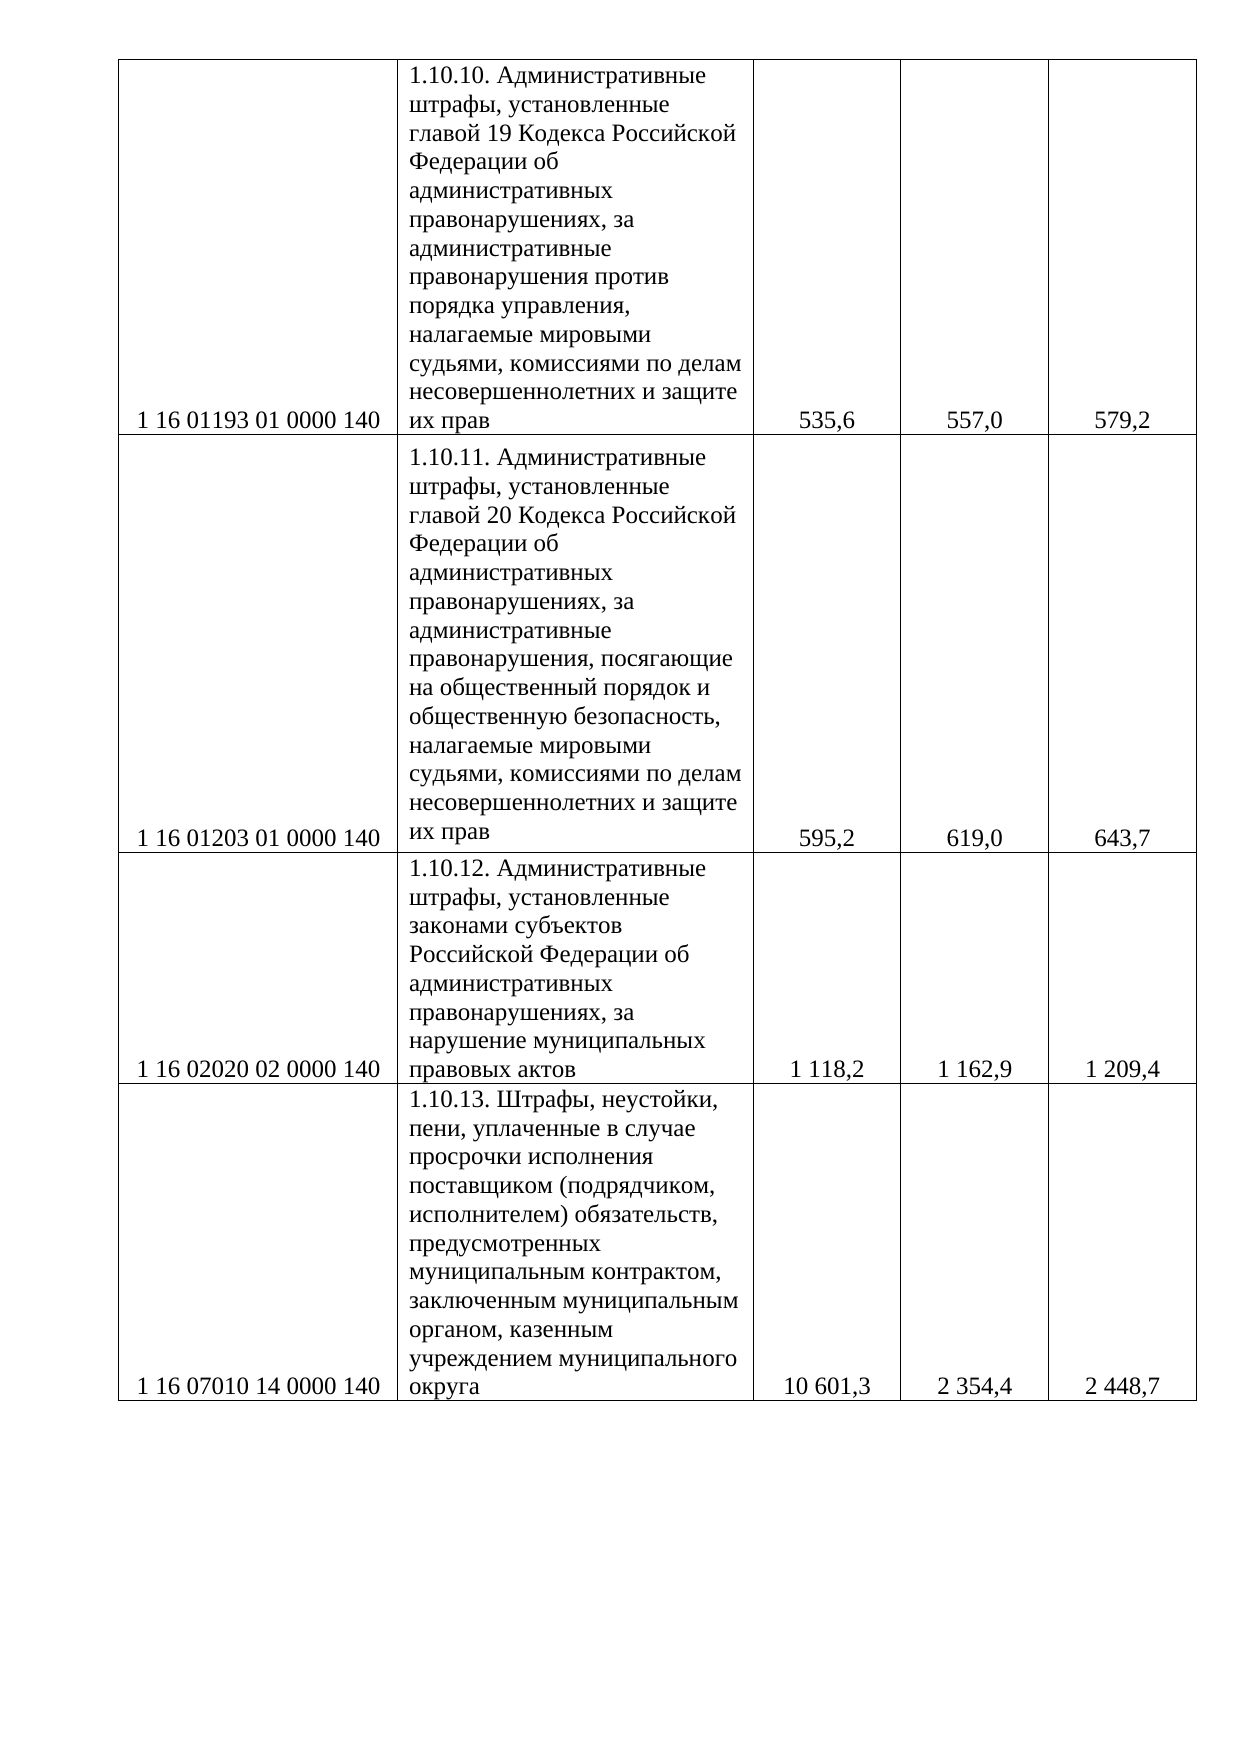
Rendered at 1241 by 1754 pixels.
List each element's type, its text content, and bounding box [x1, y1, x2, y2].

table_cell 2 354,4 [901, 1084, 1048, 1400]
table_cell 1 118,2 [754, 853, 900, 1083]
table_cell 595,2 [754, 435, 900, 852]
table_cell 1 209,4 [1049, 853, 1196, 1083]
table_cell 1.10.12. Административные штрафы, установленные законами субъектов Российской Федерации об административных правонарушениях, за нарушение муниципальных правовых актов [398, 853, 753, 1083]
table_cell 1 16 02020 02 0000 140 [119, 853, 397, 1083]
table_cell 1 162,9 [901, 853, 1048, 1083]
table_cell 1 16 01193 01 0000 140 [119, 60, 397, 434]
table_cell 2 448,7 [1049, 1084, 1196, 1400]
table_cell 10 601,3 [754, 1084, 900, 1400]
table_cell 1 16 07010 14 0000 140 [119, 1084, 397, 1400]
table_cell 1.10.13. Штрафы, неустойки, пени, уплаченные в случае просрочки исполнения поставщиком (подрядчиком, исполнителем) обязательств, предусмотренных муниципальным контрактом, заключенным муниципальным органом, казенным учреждением муниципального округа [398, 1084, 753, 1400]
table_cell 535,6 [754, 60, 900, 434]
table_cell 557,0 [901, 60, 1048, 434]
table_cell 1.10.10. Административные штрафы, установленные главой 19 Кодекса Российской Федерации об административных правонарушениях, за административные правонарушения против порядка управления, налагаемые мировыми судьями, комиссиями по делам несовершеннолетних и защите их прав [398, 60, 753, 434]
table_cell 579,2 [1049, 60, 1196, 434]
table_cell 619,0 [901, 435, 1048, 852]
table_cell 1.10.11. Административные штрафы, установленные главой 20 Кодекса Российской Федерации об административных правонарушениях, за административные правонарушения, посягающие на общественный порядок и общественную безопасность, налагаемые мировыми судьями, комиссиями по делам несовершеннолетних и защите их прав [398, 435, 753, 852]
table_cell 643,7 [1049, 435, 1196, 852]
table_cell 1 16 01203 01 0000 140 [119, 435, 397, 852]
